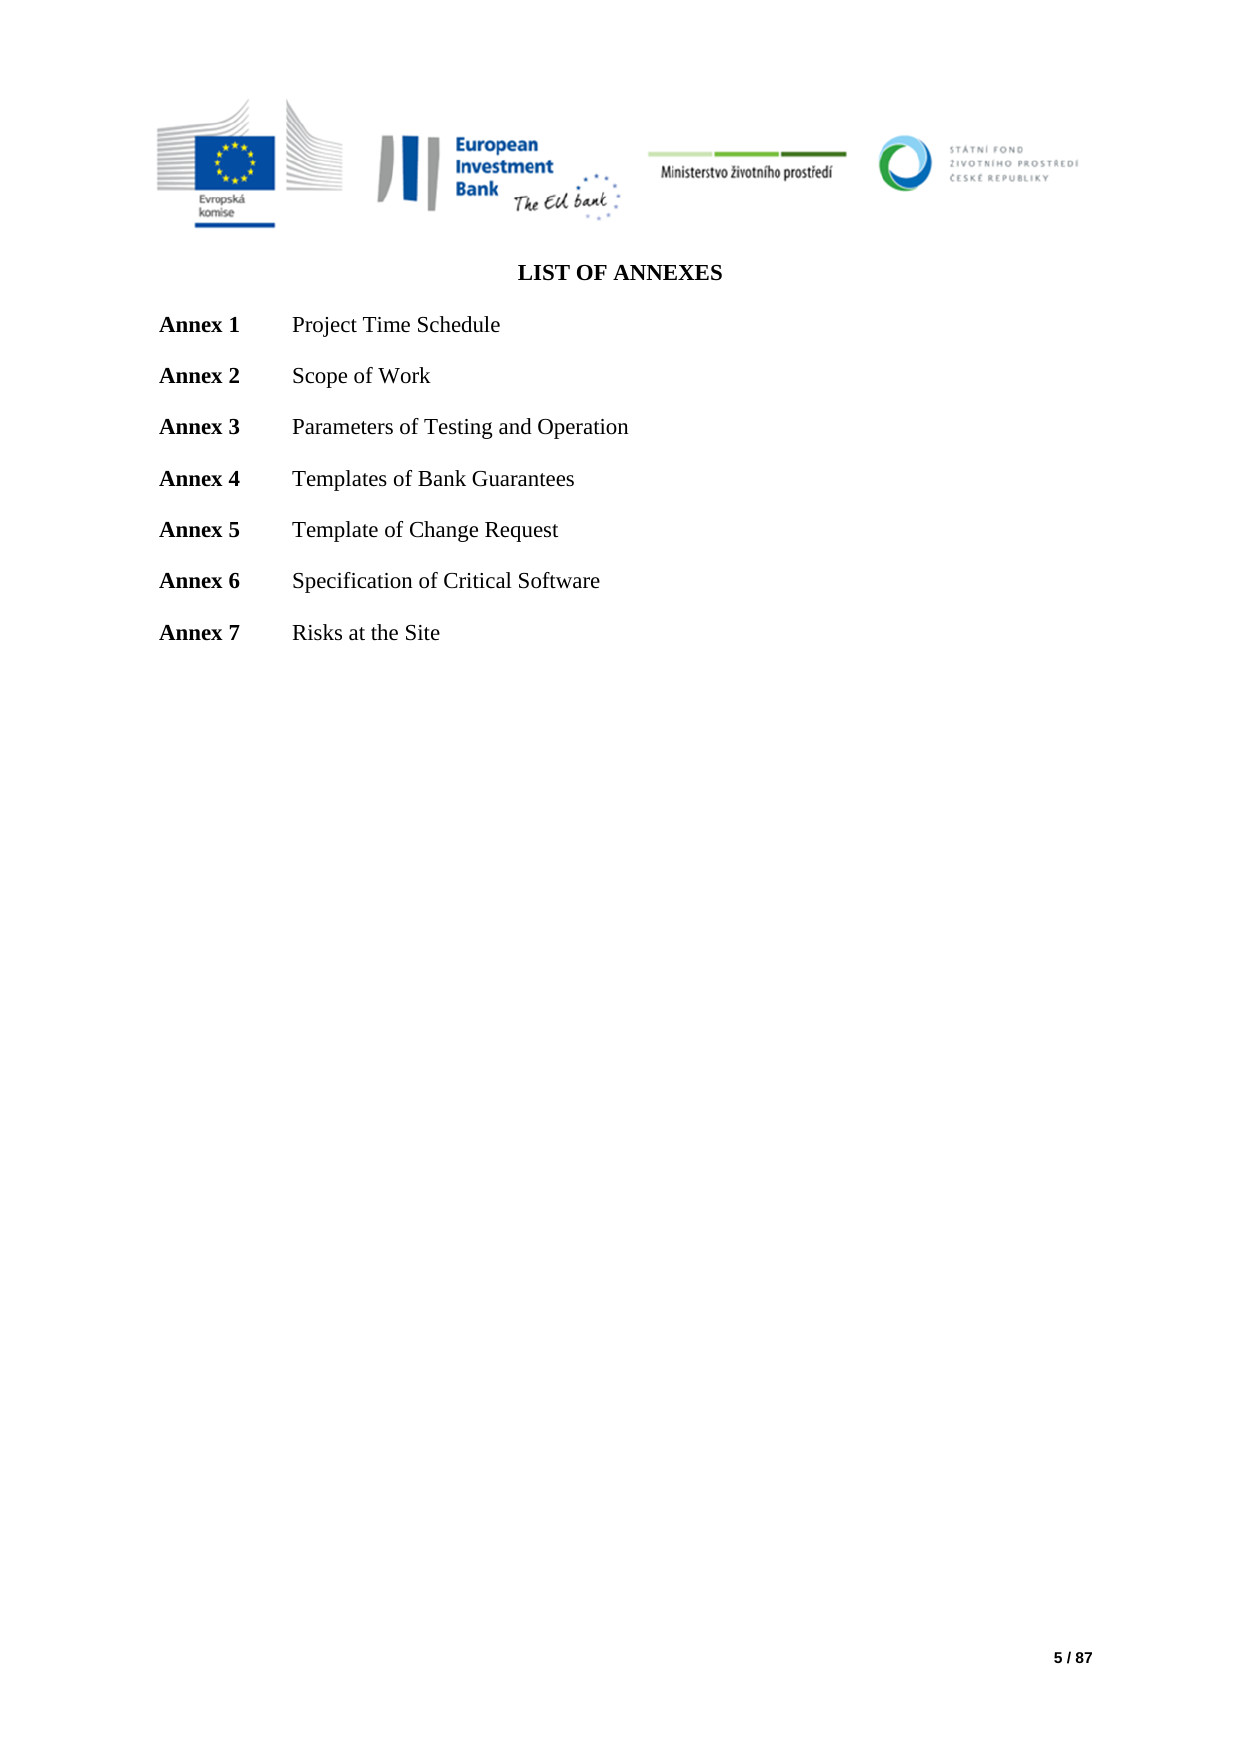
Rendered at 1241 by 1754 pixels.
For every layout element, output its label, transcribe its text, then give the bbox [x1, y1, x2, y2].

text List of annexes [148, 259, 1092, 286]
table_header Annex 1 [148, 298, 281, 349]
table_cell Risks at the Site [281, 606, 1092, 658]
table_cell Specification of Critical Software [281, 555, 1092, 606]
table_cell Annex 2 [148, 350, 281, 401]
table_cell Scope of Work [281, 350, 1092, 401]
table_cell Annex 6 [148, 555, 281, 606]
table_cell Templates of Bank Guarantees [281, 452, 1092, 503]
table_cell Annex 4 [148, 452, 281, 503]
table_cell Annex 7 [148, 606, 281, 658]
table_cell Annex 5 [148, 504, 281, 555]
table_cell Parameters of Testing and Operation [281, 401, 1092, 452]
table_cell Annex 3 [148, 401, 281, 452]
picture [147, 87, 1093, 235]
table_cell Template of Change Request [281, 504, 1092, 555]
table_header Project Time Schedule [281, 298, 1092, 349]
